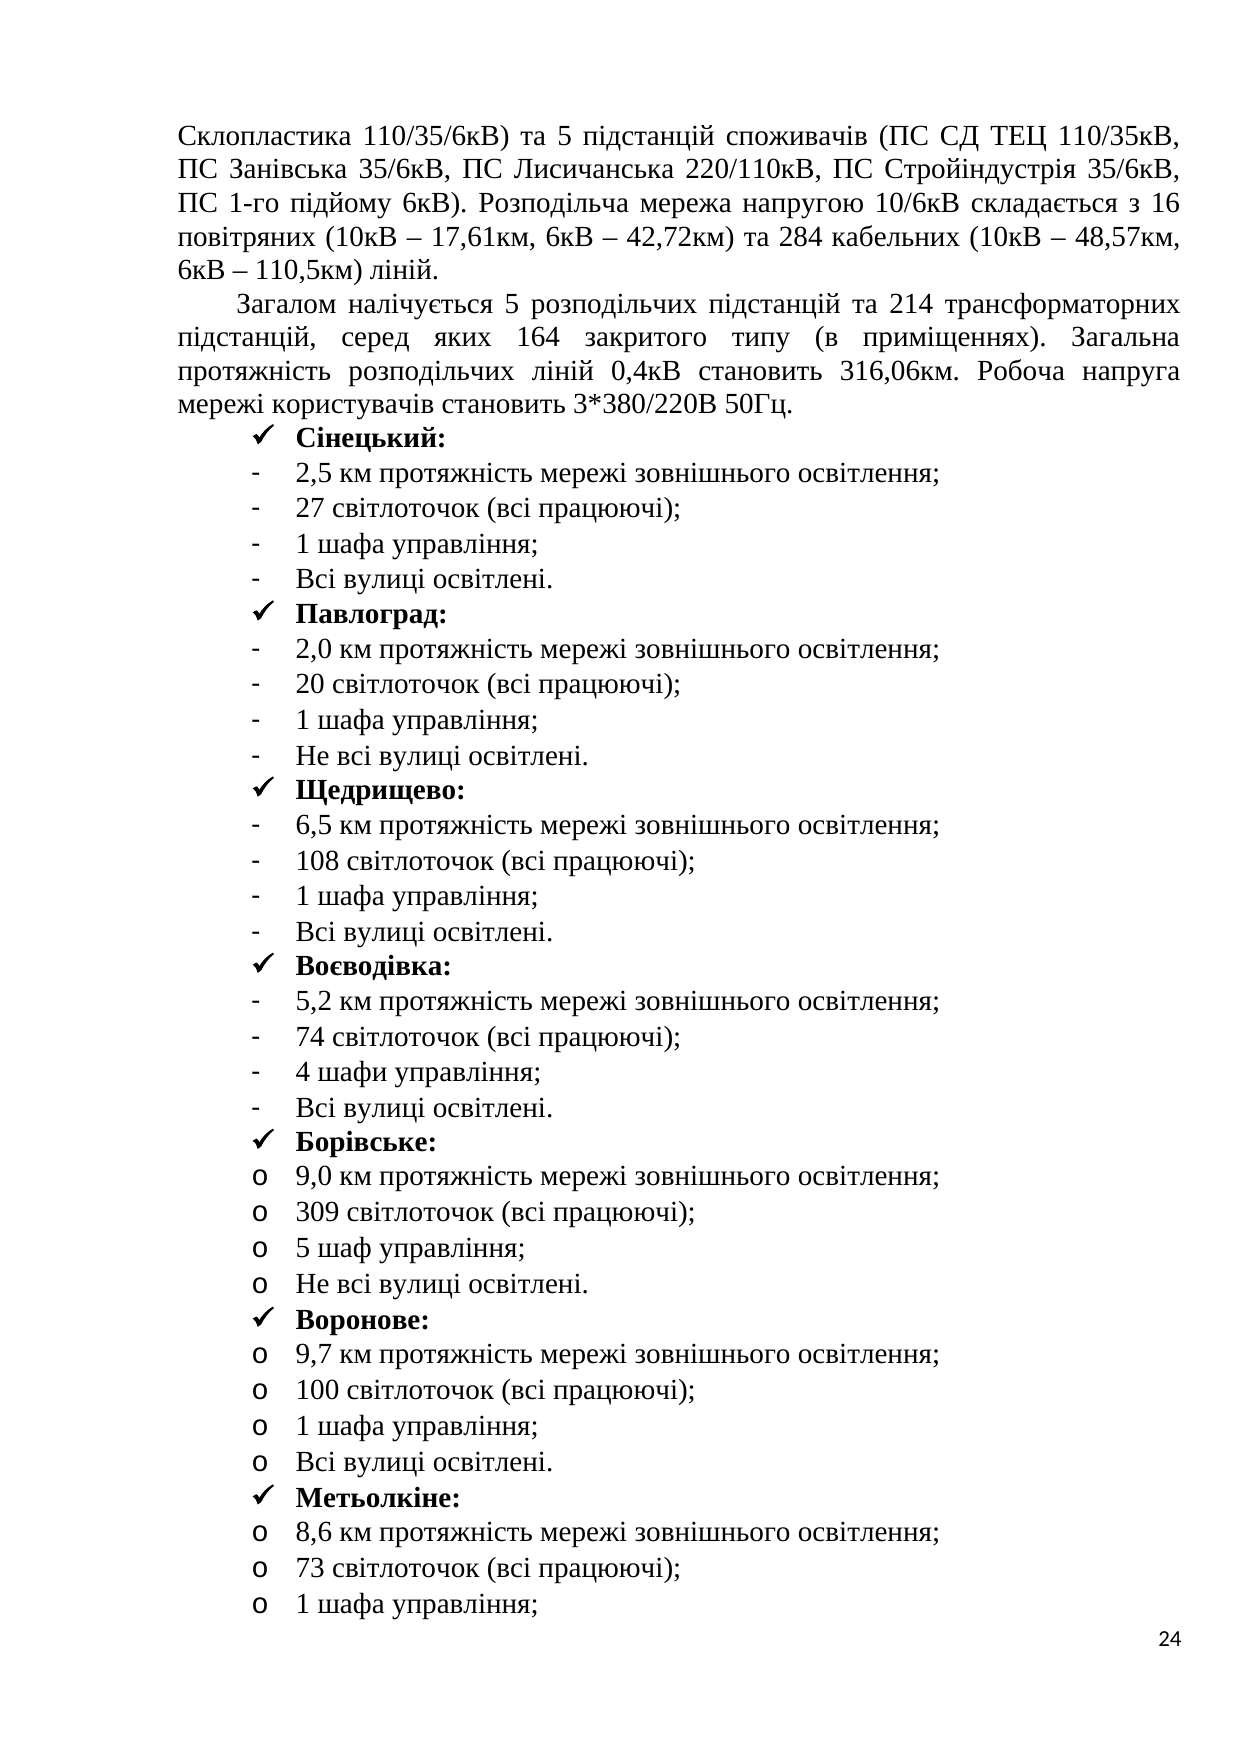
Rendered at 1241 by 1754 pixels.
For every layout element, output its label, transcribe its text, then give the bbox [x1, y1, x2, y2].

list Всі вулиці освітлені. [177, 561, 1181, 596]
list 108 світлоточок (всі працюючі); [177, 842, 1181, 877]
list 8,6 км протяжність мережі зовнішнього освітлення; [177, 1514, 1181, 1550]
text Загалом налічується 5 розподільчих підстанцій та 214 трансформаторних підстанцій, серед яких 164 закритого типу (в приміщеннях). Загальна протяжність розподільчих ліній 0,4кВ становить 316,06км. Робоча напруга мережі користувачів становить 3*380/220В 50Гц. [177, 286, 1181, 420]
list 2,5 км протяжність мережі зовнішнього освітлення; [177, 454, 1181, 489]
list Метьолкіне: [177, 1480, 1181, 1514]
list Борівське: [177, 1124, 1181, 1158]
list 6,5 км протяжність мережі зовнішнього освітлення; [177, 806, 1181, 842]
list 4 шафи управління; [177, 1053, 1181, 1089]
list 27 світлоточок (всі працюючі); [177, 489, 1181, 525]
list 9,0 км протяжність мережі зовнішнього освітлення; [177, 1158, 1181, 1194]
list 1 шафа управління; [177, 701, 1181, 737]
list 100 світлоточок (всі працюючі); [177, 1372, 1181, 1408]
list 20 світлоточок (всі працюючі); [177, 665, 1181, 701]
list Всі вулиці освітлені. [177, 1444, 1181, 1480]
list 1 шафа управління; [177, 1408, 1181, 1444]
list 1 шафа управління; [177, 525, 1181, 561]
list 74 світлоточок (всі працюючі); [177, 1018, 1181, 1053]
list 1 шафа управління; [177, 1586, 1181, 1622]
list Не всі вулиці освітлені. [177, 737, 1181, 772]
list Всі вулиці освітлені. [177, 1089, 1181, 1124]
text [177, 118, 1181, 286]
list Не всі вулиці освітлені. [177, 1266, 1181, 1302]
list Сінецький: [177, 420, 1181, 454]
list Воєводівка: [177, 948, 1181, 982]
list 5 шаф управління; [177, 1230, 1181, 1266]
list Павлоград: [177, 596, 1181, 630]
list 309 світлоточок (всі працюючі); [177, 1194, 1181, 1230]
list Щедрищево: [177, 772, 1181, 806]
list 1 шафа управління; [177, 877, 1181, 913]
list Всі вулиці освітлені. [177, 913, 1181, 948]
list 73 світлоточок (всі працюючі); [177, 1550, 1181, 1586]
list 5,2 км протяжність мережі зовнішнього освітлення; [177, 982, 1181, 1018]
list Воронове: [177, 1302, 1181, 1336]
list 9,7 км протяжність мережі зовнішнього освітлення; [177, 1336, 1181, 1372]
list 2,0 км протяжність мережі зовнішнього освітлення; [177, 630, 1181, 665]
